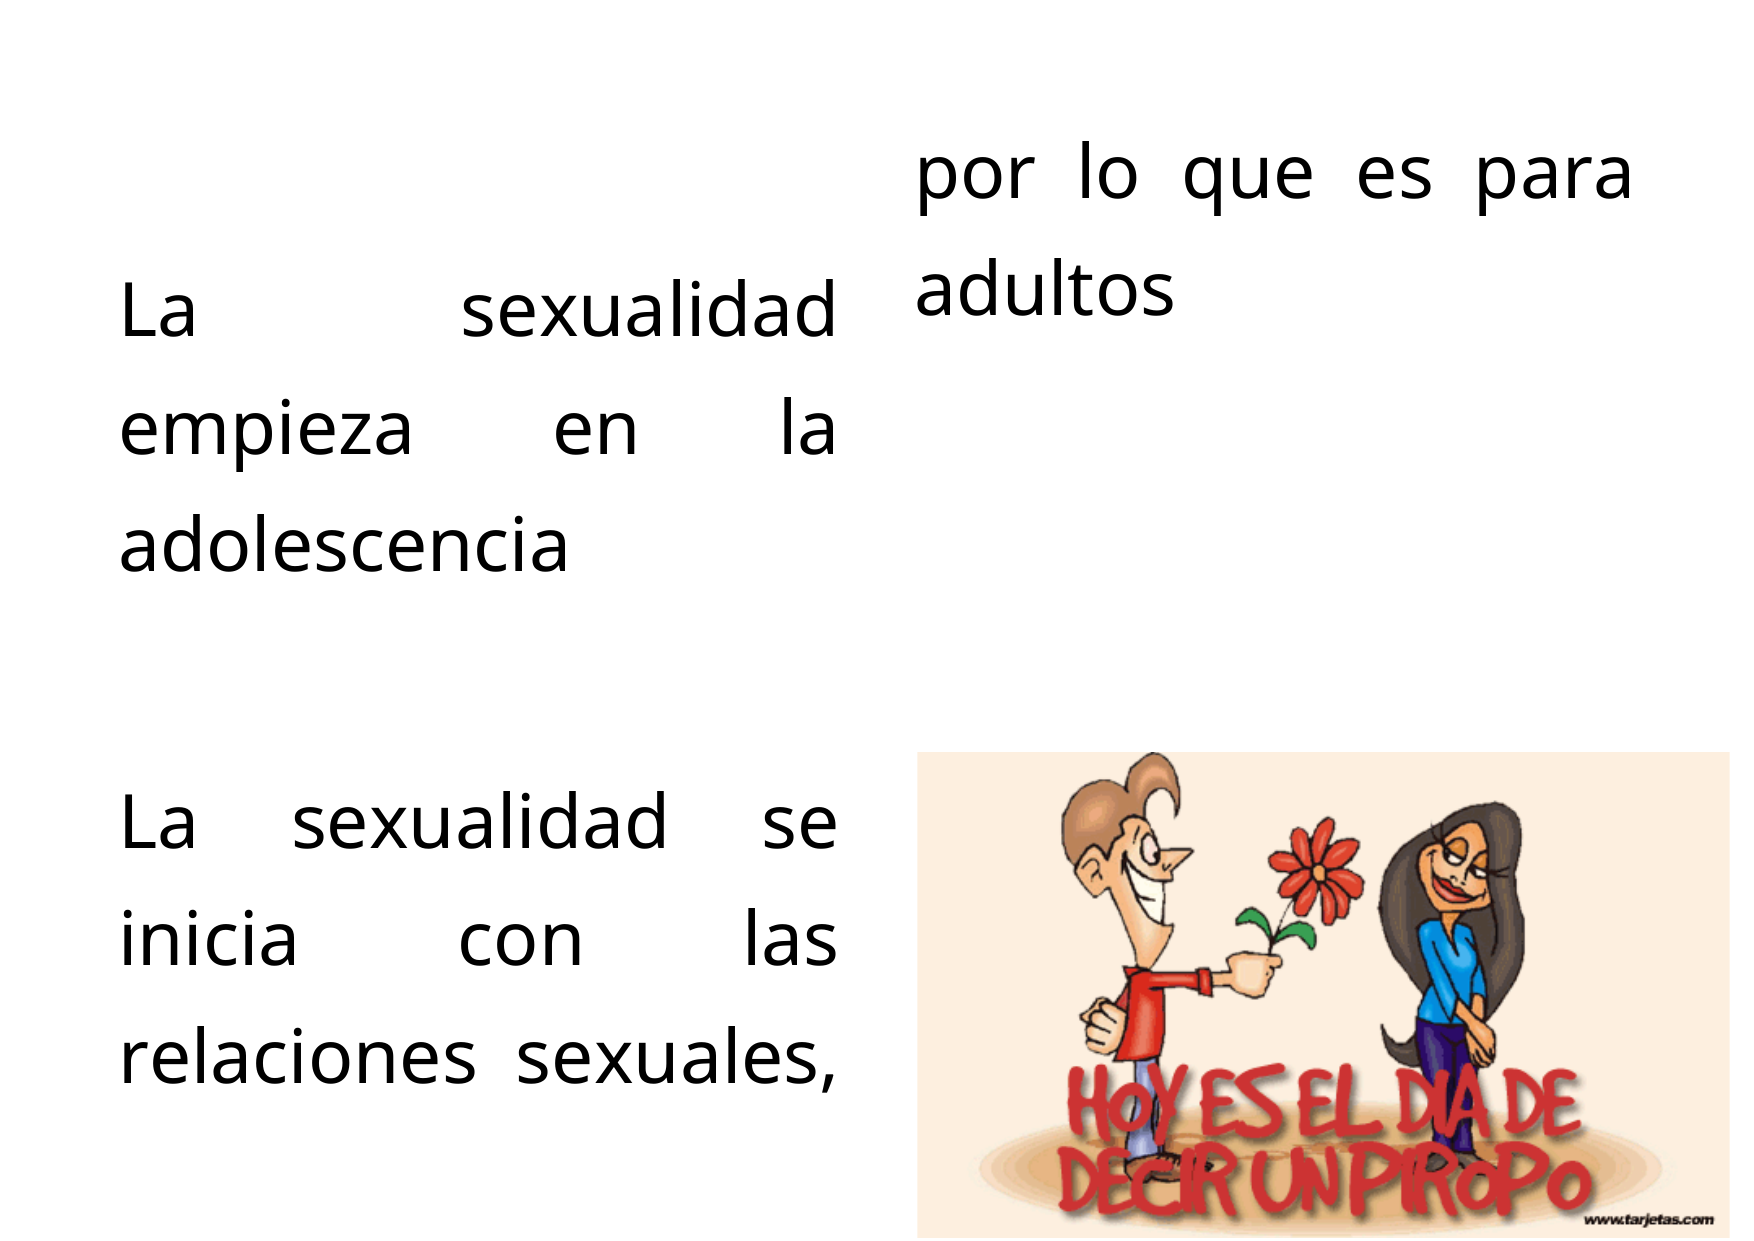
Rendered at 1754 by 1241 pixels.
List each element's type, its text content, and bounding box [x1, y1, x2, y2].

text La sexualidad empieza en la adolescencia [118, 256, 840, 594]
text La sexualidad se inicia con las relaciones sexuales, por lo que es para adultos [118, 768, 840, 1105]
picture [917, 752, 1730, 1238]
text La sexualidad se inicia con las relaciones sexuales, por lo que es para adultos [914, 118, 1636, 338]
